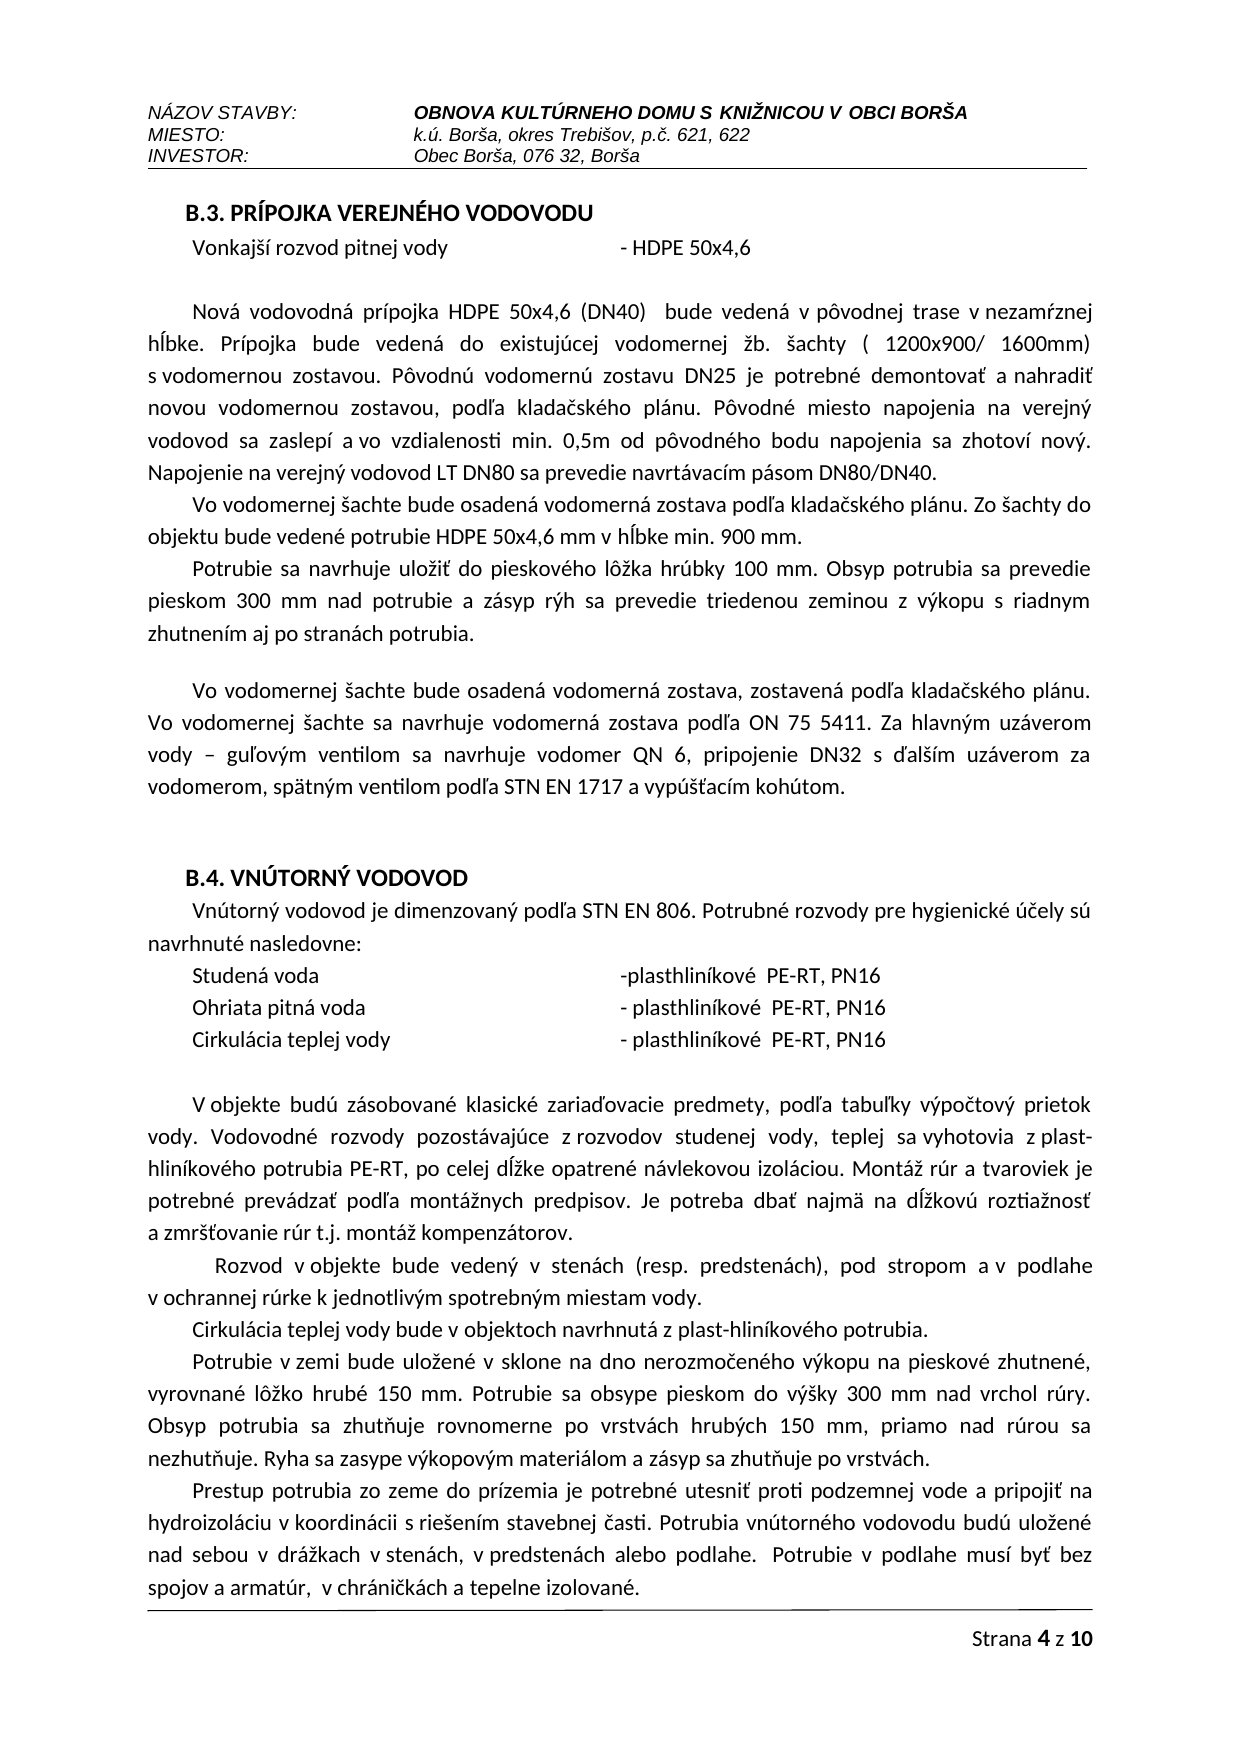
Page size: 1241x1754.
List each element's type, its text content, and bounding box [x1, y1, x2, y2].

text prípojka VEREJNÉHo VODOVODU [185, 198, 1093, 228]
text Vnútorný vodovod je dimenzovaný podľa STN EN 806. Potrubné rozvody pre hygienické účely sú navrhnuté nasledovne: [148, 897, 1093, 957]
text Vo vodomernej šachte bude osadená vodomerná zostava podľa kladačského plánu. Zo šachty do objektu bude vedené potrubie HDPE 50x4,6 mm v hĺbke min. 900 mm. [148, 490, 1093, 550]
text Cirkulácia teplej vody - plasthliníkové PE-RT, PN16 [148, 1025, 1093, 1053]
text Vonkajší rozvod pitnej vody - HDPE 50x4,6 [148, 233, 1093, 261]
text Cirkulácia teplej vody bude v objektoch navrhnutá z plast-hliníkového potrubia. [148, 1315, 1093, 1343]
text Vo vodomernej šachte bude osadená vodomerná zostava, zostavená podľa kladačského plánu. Vo vodomernej šachte sa navrhuje vodomerná zostava podľa ON 75 5411. Za hlavným uzáverom vody – guľovým ventilom sa navrhuje vodomer QN 6, pripojenie DN32 s ďalším uzáverom za vodomerom, spätným ventilom podľa STN EN 1717 a vypúšťacím kohútom. [148, 676, 1093, 800]
text Potrubie sa navrhuje uložiť do pieskového lôžka hrúbky 100 mm. Obsyp potrubia sa prevedie pieskom 300 mm nad potrubie a zásyp rýh sa prevedie triedenou zeminou z výkopu s riadnym zhutnením aj po stranách potrubia. [148, 554, 1093, 647]
text V objekte budú zásobované klasické zariaďovacie predmety, podľa tabuľky výpočtový prietok vody. Vodovodné rozvody pozostávajúce z rozvodov studenej vody, teplej sa vyhotovia z plast-hliníkového potrubia PE-RT, po celej dĺžke opatrené návlekovou izoláciou. Montáž rúr a tvaroviek je potrebné prevádzať podľa montážnych predpisov. Je potreba dbať najmä na dĺžkovú roztiažnosť a zmršťovanie rúr t.j. montáž kompenzátorov. [148, 1090, 1093, 1247]
text Potrubie v zemi bude uložené v sklone na dno nerozmočeného výkopu na pieskové zhutnené, vyrovnané lôžko hrubé . Potrubie sa obsype pieskom do výšky nad vrchol rúry. Obsyp potrubia sa zhutňuje rovnomerne po vrstvách hrubých , priamo nad rúrou sa nezhutňuje. Ryha sa zasype výkopovým materiálom a zásyp sa zhutňuje po vrstvách. [148, 1347, 1093, 1472]
text Ohriata pitná voda - plasthliníkové PE-RT, PN16 [148, 993, 1093, 1021]
text Nová vodovodná prípojka HDPE 50x4,6 (DN40) bude vedená v pôvodnej trase v nezamŕznej hĺbke. Prípojka bude vedená do existujúcej vodomernej žb. šachty ( 1200x900/ 1600mm) s vodomernou zostavou. Pôvodnú vodomernú zostavu DN25 je potrebné demontovať a nahradiť novou vodomernou zostavou, podľa kladačského plánu. Pôvodné miesto napojenia na verejný vodovod sa zaslepí a vo vzdialenosti min. 0,5m od pôvodného bodu napojenia sa zhotoví nový. Napojenie na verejný vodovod LT DN80 sa prevedie navrtávacím pásom DN80/DN40. [148, 297, 1093, 486]
text Vnútorný vodovod [185, 862, 1093, 892]
text Rozvod v objekte bude vedený v stenách (resp. predstenách), pod stropom a v podlahe v ochrannej rúrke k jednotlivým spotrebným miestam vody. [148, 1251, 1093, 1311]
text Prestup potrubia zo zeme do prízemia je potrebné utesniť proti podzemnej vode a pripojiť na hydroizoláciu v koordinácii s riešením stavebnej časti. Potrubia vnútorného vodovodu budú uložené nad sebou v drážkach v stenách, v predstenách alebo podlahe. Potrubie v podlahe musí byť bez spojov a armatúr, v chráničkách a tepelne izolované. [148, 1476, 1093, 1601]
text Studená voda -plasthliníkové PE-RT, PN16 [148, 961, 1093, 989]
